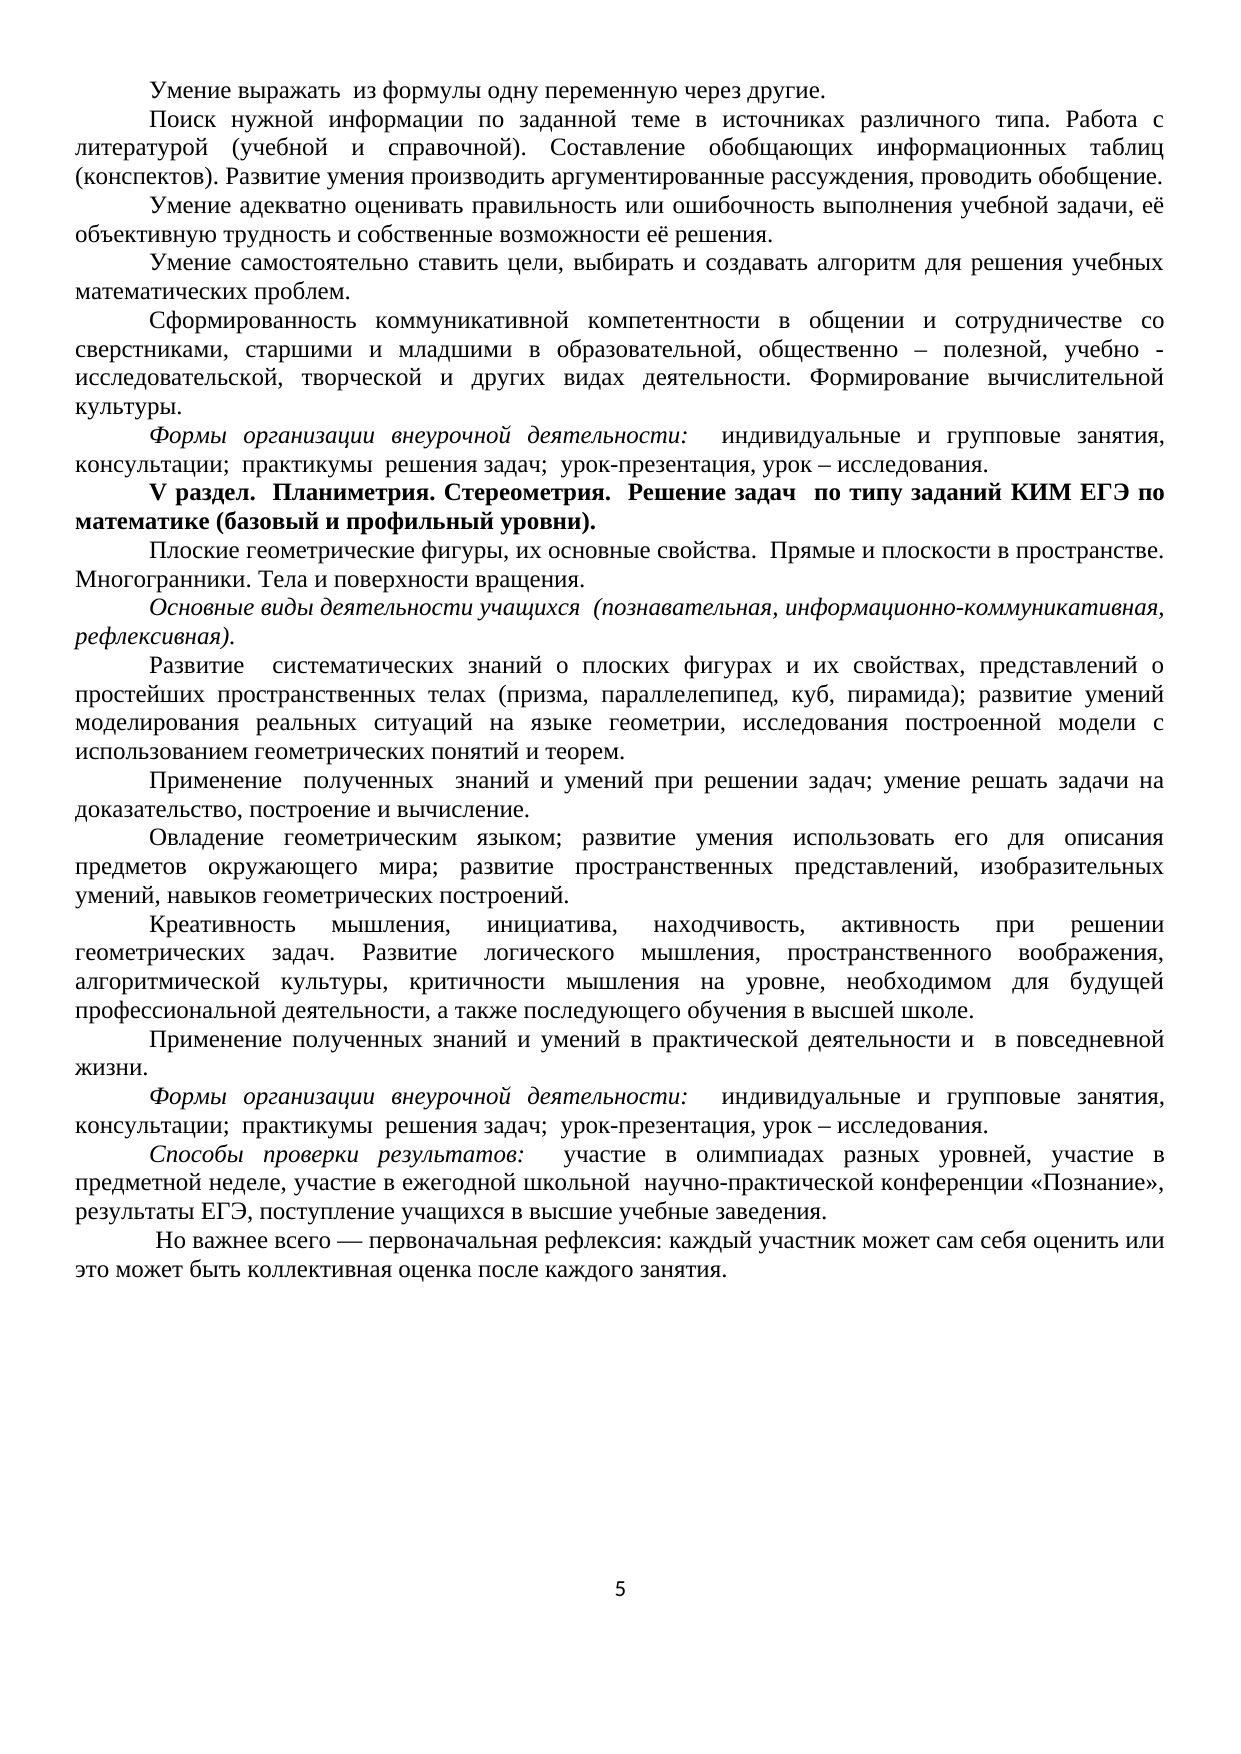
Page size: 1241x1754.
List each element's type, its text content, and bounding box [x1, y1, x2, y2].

text Поиск нужной информации по заданной теме в источниках различного типа. Работа с литературой (учебной и справочной). Составление обобщающих информационных таблиц (конспектов). Развитие умения производить аргументированные рассуждения, проводить обобщение. [75, 104, 1165, 190]
text Умение выражать из формулы одну переменную через другие. [75, 75, 1165, 104]
text Умение адекватно оценивать правильность или ошибочность выполнения учебной задачи, её объективную трудность и собственные возможности её решения. [75, 190, 1165, 247]
text Способы проверки результатов: участие в олимпиадах разных уровней, участие в предметной неделе, участие в ежегодной школьной научно-практической конференции «Познание», результаты ЕГЭ, поступление учащихся в высшие учебные заведения. [75, 1139, 1165, 1225]
text Овладение геометрическим языком; развитие умения использовать его для описания предметов окружающего мира; развитие пространственных представлений, изобразительных умений, навыков геометрических построений. [75, 822, 1165, 909]
text Плоские геометрические фигуры, их основные свойства. Прямые и плоскости в пространстве. Многогранники. Тела и поверхности вращения. [75, 535, 1165, 592]
text Умение самостоятельно ставить цели, выбирать и создавать алгоритм для решения учебных математических проблем. [75, 247, 1165, 305]
text Креативность мышления, инициатива, находчивость, активность при решении геометрических задач. Развитие логического мышления, пространственного воображения, алгоритмической культуры, критичности мышления на уровне, необходимом для будущей профессиональной деятельности, а также последующего обучения в высшей школе. [75, 909, 1165, 1024]
text V раздел. Планиметрия. Стереометрия. Решение задач по типу заданий КИМ ЕГЭ по математике (базовый и профильный уровни). [75, 477, 1165, 535]
text Применение полученных знаний и умений при решении задач; умение решать задачи на доказательство, построение и вычисление. [75, 765, 1165, 822]
text Основные виды деятельности учащихся (познавательная, информационно-коммуникативная, рефлексивная). [75, 592, 1165, 650]
text Сформированность коммуникативной компетентности в общении и сотрудничестве со сверстниками, старшими и младшими в образовательной, общественно – полезной, учебно - исследовательской, творческой и других видах деятельности. Формирование вычислительной культуры. [75, 305, 1165, 420]
text Но важнее всего — первоначальная рефлексия: каждый участник может сам себя оценить или это может быть коллективная оценка после каждого занятия. [75, 1225, 1165, 1282]
text Применение полученных знаний и умений в практической деятельности и в повседневной жизни. [75, 1024, 1165, 1081]
text Развитие систематических знаний о плоских фигурах и их свойствах, представлений о простейших пространственных телах (призма, параллелепипед, куб, пирамида); развитие умений моделирования реальных ситуаций на языке геометрии, исследования построенной модели с использованием геометрических понятий и теорем. [75, 650, 1165, 765]
